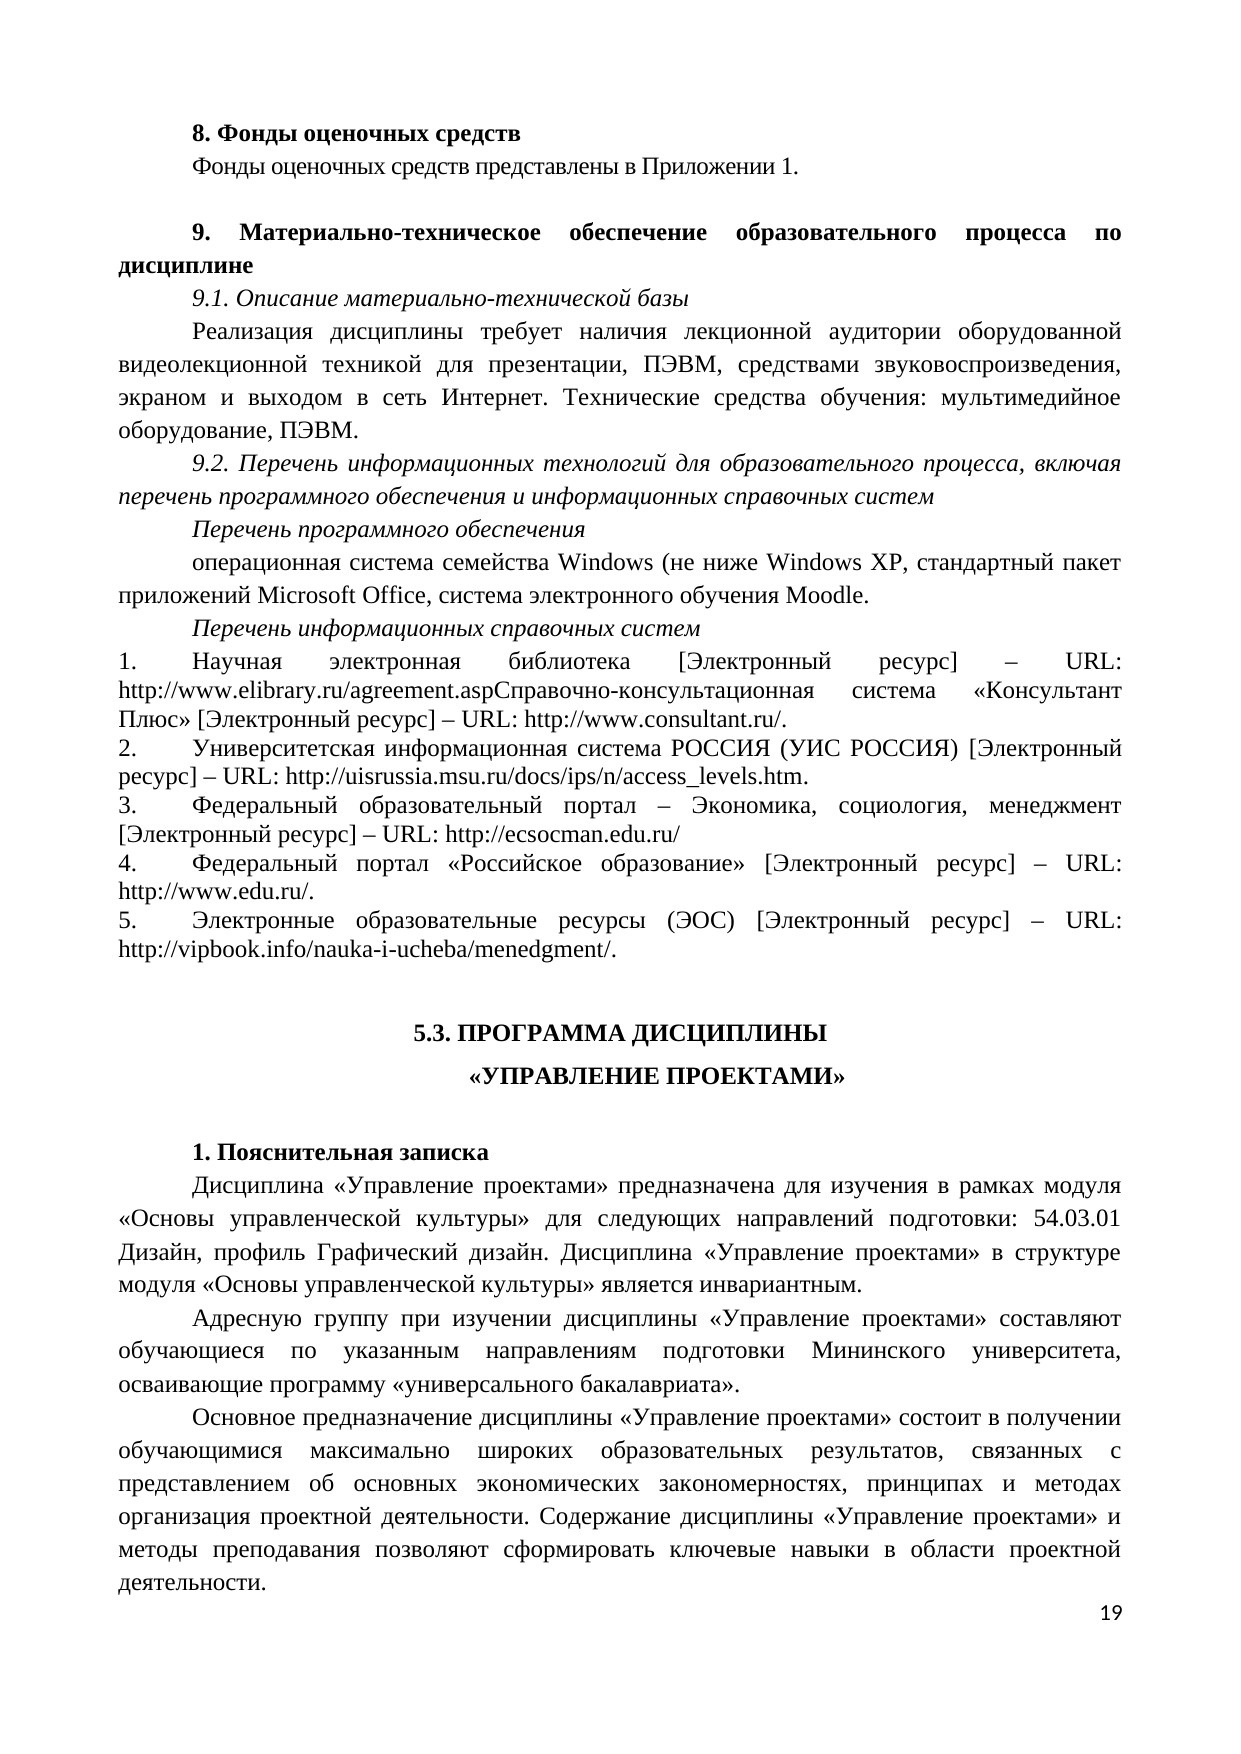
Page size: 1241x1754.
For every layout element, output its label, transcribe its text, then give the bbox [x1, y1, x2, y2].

list Федеральный образовательный портал – Экономика, социология, менеджмент [Электронный ресурс] – URL: http://ecsocman.edu.ru/ [118, 790, 1122, 848]
text «УПРАВЛЕНИЕ ПРОЕКТАМИ» [118, 1061, 1122, 1090]
text Адресную группу при изучении дисциплины «Управление проектами» составляют обучающиеся по указанным направлениям подготовки Мининского университета, осваивающие программу «универсального бакалавриата». [118, 1303, 1122, 1397]
list Электронные образовательные ресурсы (ЭОС) [Электронный ресурс] – URL: http://vipbook.info/nauka-i-ucheba/menedgment/. [118, 905, 1122, 963]
list Научная электронная библиотека [Электронный ресурс] – URL: http://www.elibrary.ru/agreement.aspСправочно-консультационная система «Консультант Плюс» [Электронный ресурс] – URL: http://www.consultant.ru/. [118, 646, 1122, 733]
text 9.2. Перечень информационных технологий для образовательного процесса, включая перечень программного обеспечения и информационных справочных систем [118, 448, 1122, 510]
text операционная система семейства Windows (не ниже Windows XP, стандартный пакет приложений Microsoft Office, система электронного обучения Moodle. [118, 547, 1122, 609]
text 9. Материально-техническое обеспечение образовательного процесса по дисциплине [118, 217, 1122, 279]
text Дисциплина «Управление проектами» предназначена для изучения в рамках модуля «Основы управленческой культуры» для следующих направлений подготовки: 54.03.01 Дизайн, профиль Графический дизайн. Дисциплина «Управление проектами» в структуре модуля «Основы управленческой культуры» является инвариантным. [118, 1171, 1122, 1298]
text 8. Фонды оценочных средств [118, 118, 1122, 147]
text Перечень информационных справочных систем [118, 613, 1122, 642]
text Фонды оценочных средств представлены в Приложении 1. [118, 151, 1122, 180]
text 5.3. ПРОГРАММА ДИСЦИПЛИНЫ [118, 1018, 1122, 1047]
text Основное предназначение дисциплины «Управление проектами» состоит в получении обучающимися максимально широких образовательных результатов, связанных с представлением об основных экономических закономерностях, принципах и методах организация проектной деятельности. Содержание дисциплины «Управление проектами» и методы преподавания позволяют сформировать ключевые навыки в области проектной деятельности. [118, 1402, 1122, 1596]
text Реализация дисциплины требует наличия лекционной аудитории оборудованной видеолекционной техникой для презентации, ПЭВМ, средствами звуковоспроизведения, экраном и выходом в сеть Интернет. Технические средства обучения: мультимедийное оборудование, ПЭВМ. [118, 316, 1122, 444]
text 9.1. Описание материально-технической базы [118, 283, 1122, 312]
text Перечень программного обеспечения [118, 514, 1122, 543]
list Университетская информационная система РОССИЯ (УИС РОССИЯ) [Электронный ресурс] – URL: http://uisrussia.msu.ru/docs/ips/n/access_levels.htm. [118, 733, 1122, 790]
text 1. Пояснительная записка [118, 1137, 1122, 1166]
list Федеральный портал «Российское образование» [Электронный ресурс] – URL: http://www.edu.ru/. [118, 848, 1122, 905]
